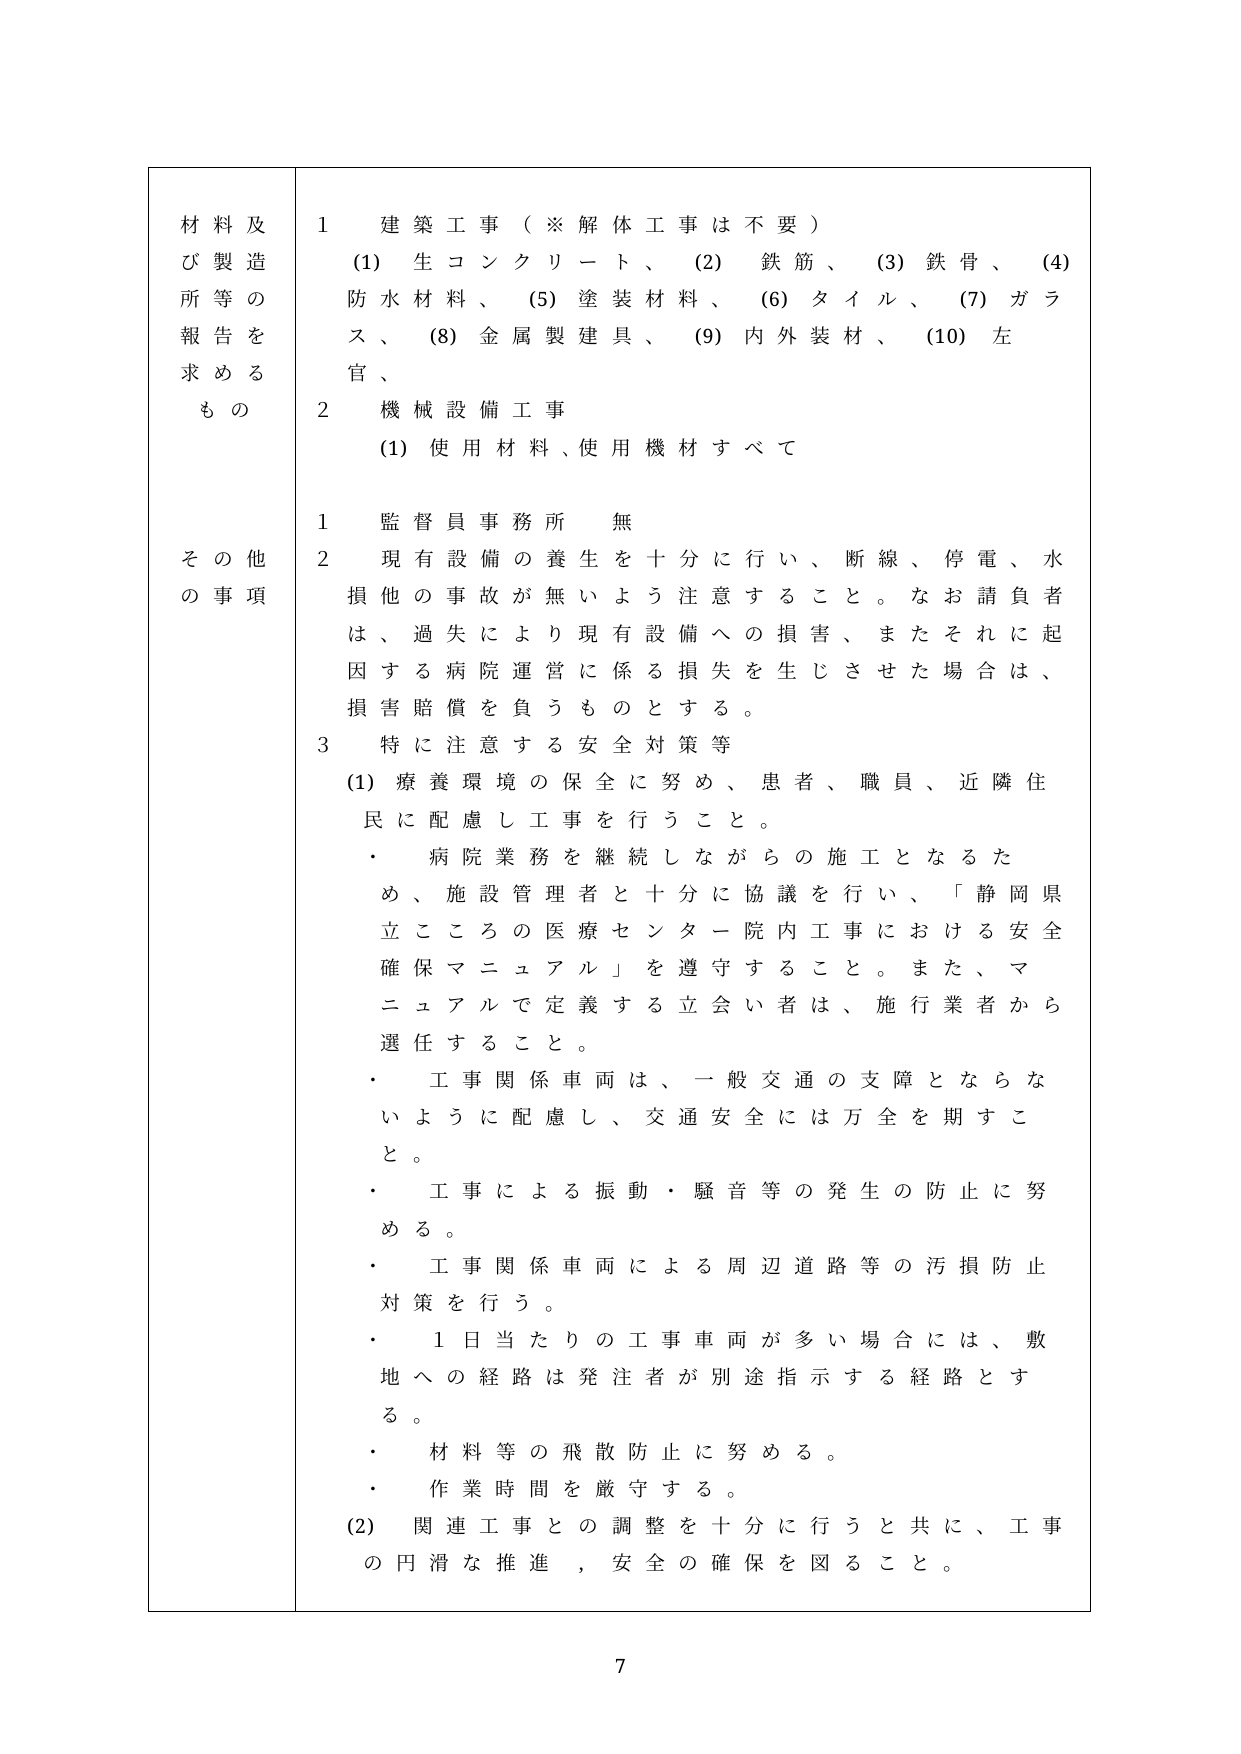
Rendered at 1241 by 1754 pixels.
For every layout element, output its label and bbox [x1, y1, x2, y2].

table_cell [149, 168, 295, 1611]
table_cell [296, 168, 1090, 1611]
